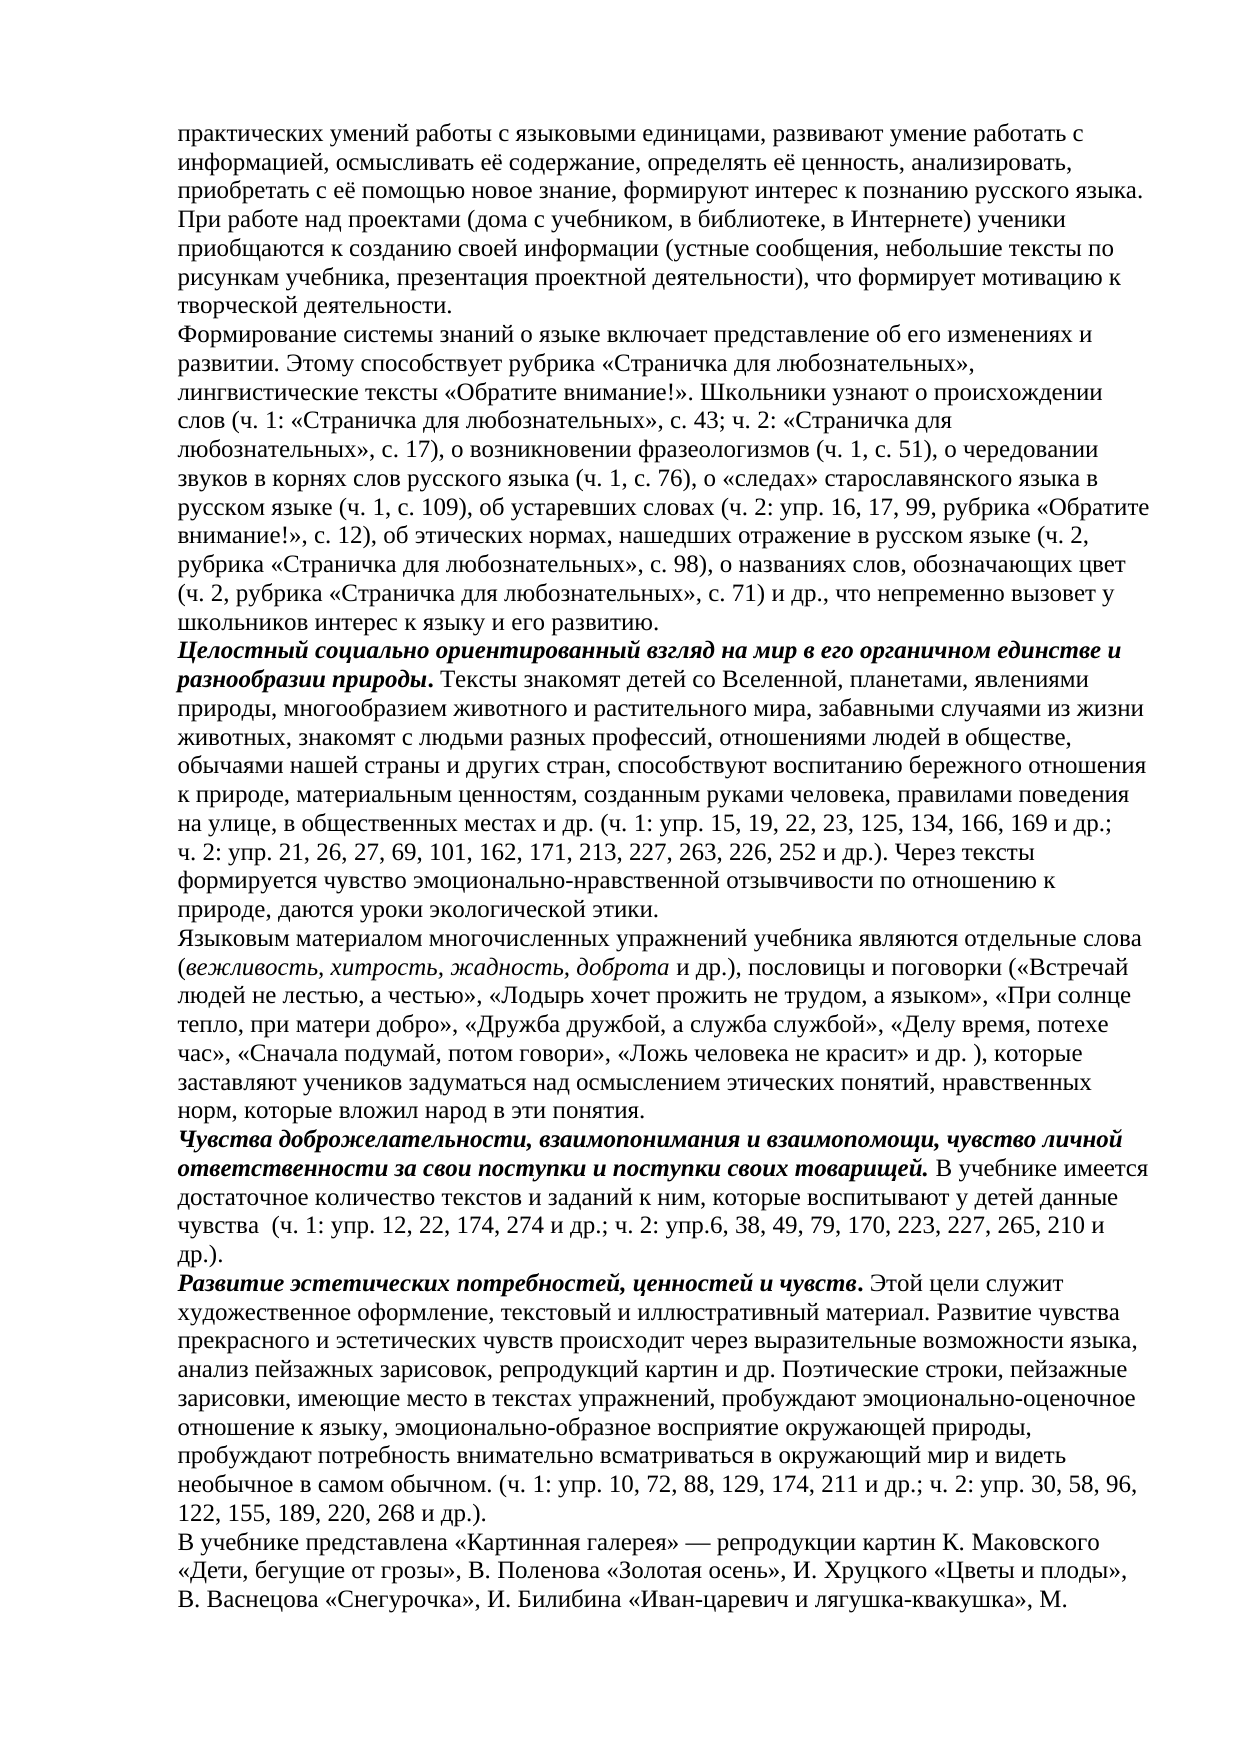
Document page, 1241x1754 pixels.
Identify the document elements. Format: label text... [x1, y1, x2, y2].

text Языковым материалом многочисленных упражнений учебника являются отдельные слова (вежливость, хитрость, жадность, доброта и др.), пословицы и поговорки («Встречай людей не лестью, а честью», «Лодырь хочет прожить не трудом, а языком», «При солнце тепло, при матери добро», «Дружба дружбой, а служба службой», «Делу время, потехе час», «Сначала подумай, потом говори», «Ложь человека не красит» и др. ), которые заставляют учеников задуматься над осмыслением этических понятий, нравственных норм, которые вложил народ в эти понятия. [177, 923, 1152, 1124]
text Целостный социально ориентированный взгляд на мир в его органичном единстве и разнообразии природы. Тексты знакомят детей со Вселенной, планетами, явлениями природы, многообразием животного и растительного мира, забавными случаями из жизни животных, знакомят с людьми разных профессий, отношениями людей в обществе, обычаями нашей страны и других стран, способствуют воспитанию бережного отношения к природе, материальным ценностям, созданным руками человека, правилами поведения на улице, в общественных местах и др. (ч. 1: упр. 15, 19, 22, 23, 125, 134, 166, 169 и др.; ч. 2: упр. 21, 26, 27, 69, 101, 162, 171, 213, 227, 263, 226, 252 и др.). Через тексты формируется чувство эмоционально-нравственной отзывчивости по отношению к природе, даются уроки экологической этики. [177, 636, 1152, 923]
text Формирование системы знаний о языке включает представление об его изменениях и развитии. Этому способствует рубрика «Страничка для любознательных», лингвистические тексты «Обратите внимание!». Школьники узнают о происхождении слов (ч. 1: «Страничка для любознательных», с. 43; ч. 2: «Страничка для любознательных», с. 17), о возникновении фразеологизмов (ч. 1, с. 51), о чередовании звуков в корнях слов русского языка (ч. 1, с. 76), о «следах» старославянского языка в русском языке (ч. 1, с. 109), об устаревших словах (ч. 2: упр. 16, 17, 99, рубрика «Обратите внимание!», с. 12), об этических нормах, нашедших отражение в русском языке (ч. 2, рубрика «Страничка для любознательных», с. 98), о названиях слов, обозначающих цвет (ч. 2, рубрика «Страничка для любознательных», с. 71) и др., что непременно вызовет у школьников интерес к языку и его развитию. [177, 319, 1152, 636]
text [177, 118, 1152, 319]
text Развитие эстетических потребностей, ценностей и чувств. Этой цели служит художественное оформление, текстовый и иллюстративный материал. Развитие чувства прекрасного и эстетических чувств происходит через выразительные возможности языка, анализ пейзажных зарисовок, репродукций картин и др. Поэтические строки, пейзажные зарисовки, имеющие место в текстах упражнений, пробуждают эмоционально-оценочное отношение к языку, эмоционально-образное восприятие окружающей природы, пробуждают потребность внимательно всматриваться в окружающий мир и видеть необычное в самом обычном. (ч. 1: упр. 10, 72, 88, 129, 174, 211 и др.; ч. 2: упр. 30, 58, 96, 122, 155, 189, 220, 268 и др.). [177, 1268, 1152, 1527]
text Чувства доброжелательности, взаимопонимания и взаимопомощи, чувство личной ответственности за свои поступки и поступки своих товарищей. В учебнике имеется достаточное количество текстов и заданий к ним, которые воспитывают у детей данные чувства (ч. 1: упр. 12, 22, 174, 274 и др.; ч. 2: упр.6, 38, 49, 79, 170, 223, 227, 265, 210 и др.). [177, 1124, 1152, 1268]
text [177, 1527, 1152, 1613]
